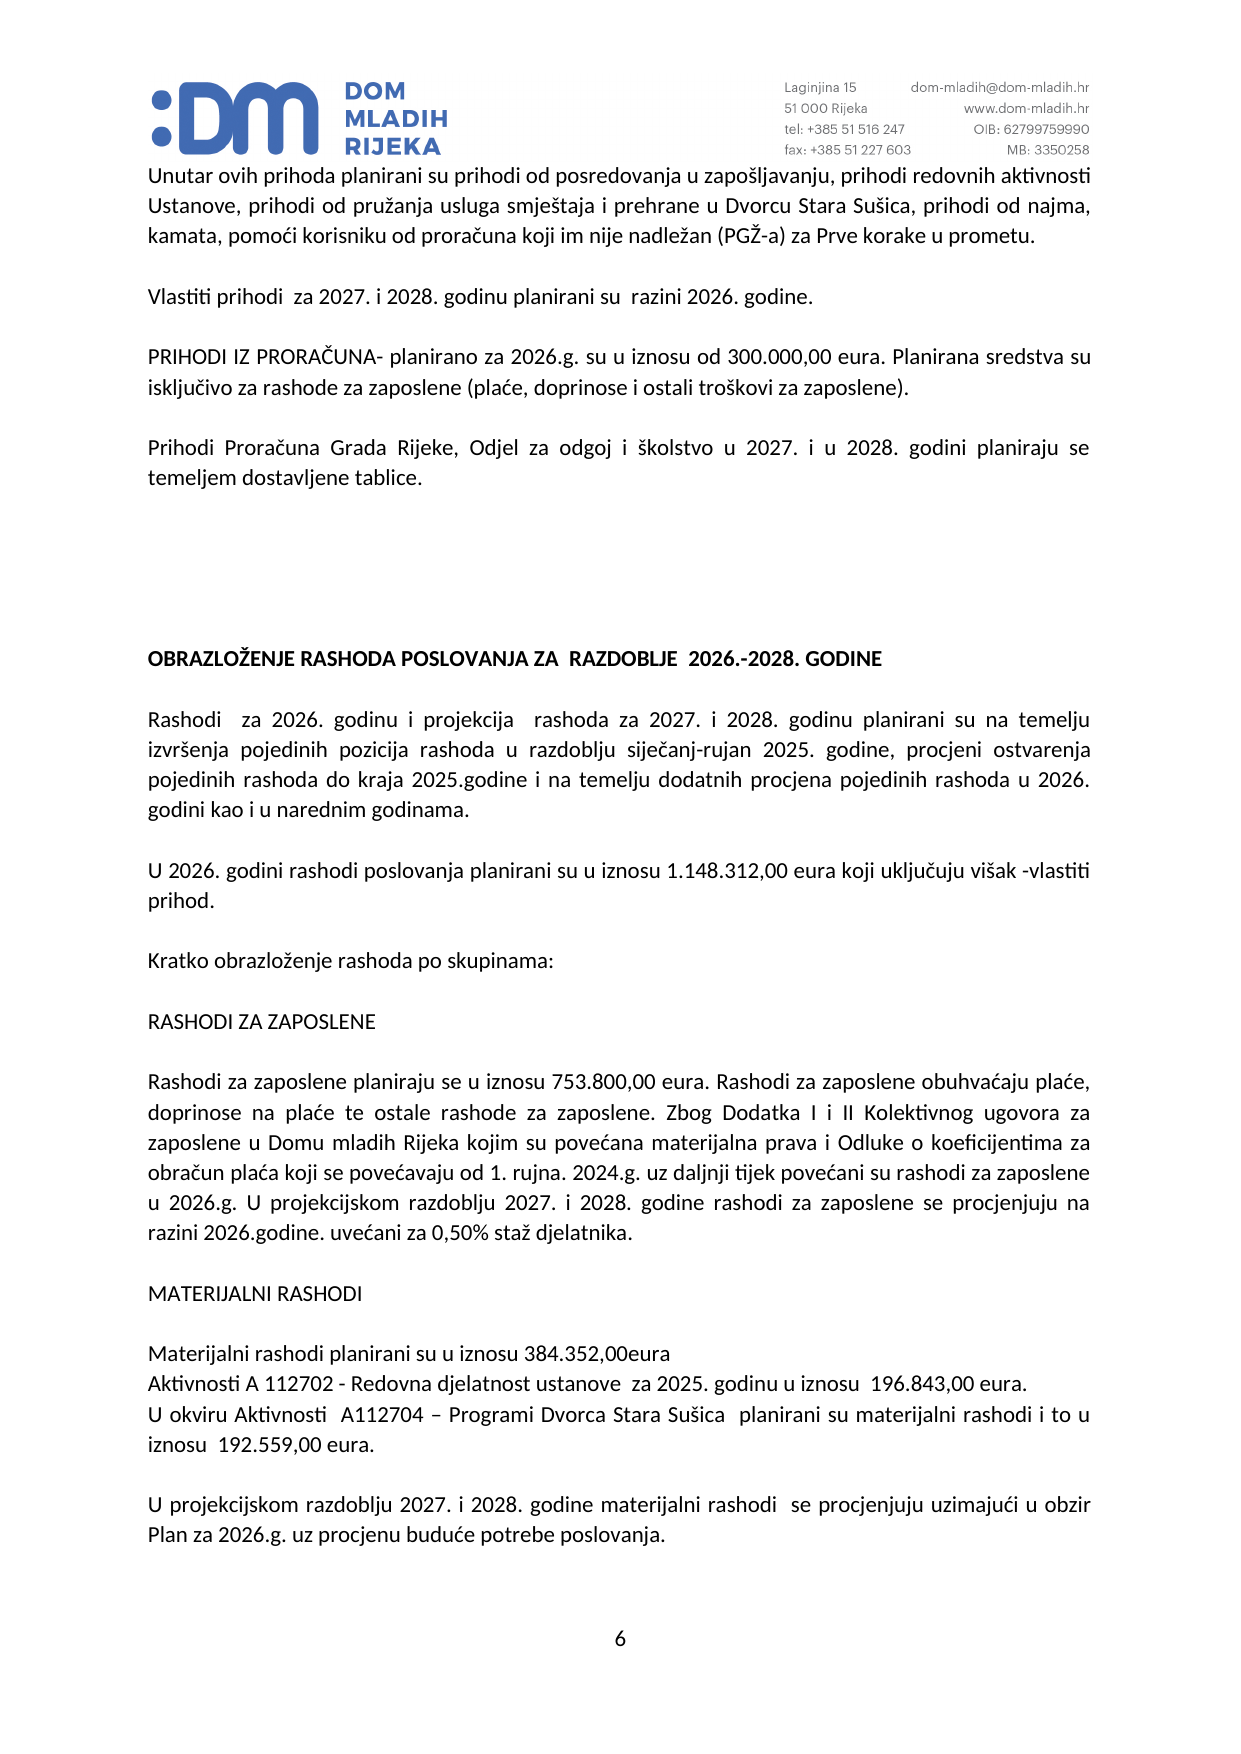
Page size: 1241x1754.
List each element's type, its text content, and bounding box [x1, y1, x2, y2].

text PRIHODI IZ PRORAČUNA- planirano za 2026.g. su u iznosu od 300.000,00 eura. Planirana sredstva su isključivo za rashode za zaposlene (plaće, doprinose i ostali troškovi za zaposlene). [148, 342, 1093, 401]
text RASHODI ZA ZAPOSLENE [148, 1007, 1093, 1035]
text MATERIJALNI RASHODI [148, 1279, 1093, 1307]
text U 2026. godini rashodi poslovanja planirani su u iznosu 1.148.312,00 eura koji uključuju višak -vlastiti prihod. [148, 856, 1093, 914]
text Aktivnosti A 112702 - Redovna djelatnost ustanove za 2025. godinu u iznosu 196.843,00 eura. [148, 1369, 1093, 1398]
text Vlastiti prihodi za 2027. i 2028. godinu planirani su razini 2026. godine. [148, 282, 1093, 310]
text Rashodi za zaposlene planiraju se u iznosu 753.800,00 eura. Rashodi za zaposlene obuhvaćaju plaće, doprinose na plaće te ostale rashode za zaposlene. Zbog Dodatka I i II Kolektivnog ugovora za zaposlene u Domu mladih Rijeka kojim su povećana materijalna prava i Odluke o koeficijentima za obračun plaća koji se povećavaju od 1. rujna. 2024.g. uz daljnji tijek povećani su rashodi za zaposlene u 2026.g. U projekcijskom razdoblju 2027. i 2028. godine rashodi za zaposlene se procjenjuju na razini 2026.godine. uvećani za 0,50% staž djelatnika. [148, 1067, 1093, 1247]
text Materijalni rashodi planirani su u iznosu 384.352,00eura [148, 1339, 1093, 1367]
text Kratko obrazloženje rashoda po skupinama: [148, 947, 1093, 975]
text Rashodi za 2026. godinu i projekcija rashoda za 2027. i 2028. godinu planirani su na temelju izvršenja pojedinih pozicija rashoda u razdoblju siječanj-rujan 2025. godine, procjeni ostvarenja pojedinih rashoda do kraja 2025.godine i na temelju dodatnih procjena pojedinih rashoda u 2026. godini kao i u narednim godinama. [148, 705, 1093, 824]
text Unutar ovih prihoda planirani su prihodi od posredovanja u zapošljavanju, prihodi redovnih aktivnosti Ustanove, prihodi od pružanja usluga smještaja i prehrane u Dvorcu Stara Sušica, prihodi od najma, kamata, pomoći korisniku od proračuna koji im nije nadležan (PGŽ-a) za Prve korake u prometu. [148, 162, 1093, 250]
picture [147, 73, 1093, 162]
text U okviru Aktivnosti A112704 – Programi Dvorca Stara Sušica planirani su materijalni rashodi i to u iznosu 192.559,00 eura. [148, 1400, 1093, 1458]
text Prihodi Proračuna Grada Rijeke, Odjel za odgoj i školstvo u 2027. i u 2028. godini planiraju se temeljem dostavljene tablice. [148, 433, 1093, 491]
text U projekcijskom razdoblju 2027. i 2028. godine materijalni rashodi se procjenjuju uzimajući u obzir Plan za 2026.g. uz procjenu buduće potrebe poslovanja. [148, 1490, 1093, 1549]
text OBRAZLOŽENJE RASHODA POSLOVANJA ZA RAZDOBLJE 2026.-2028. GODINE [148, 644, 1093, 673]
